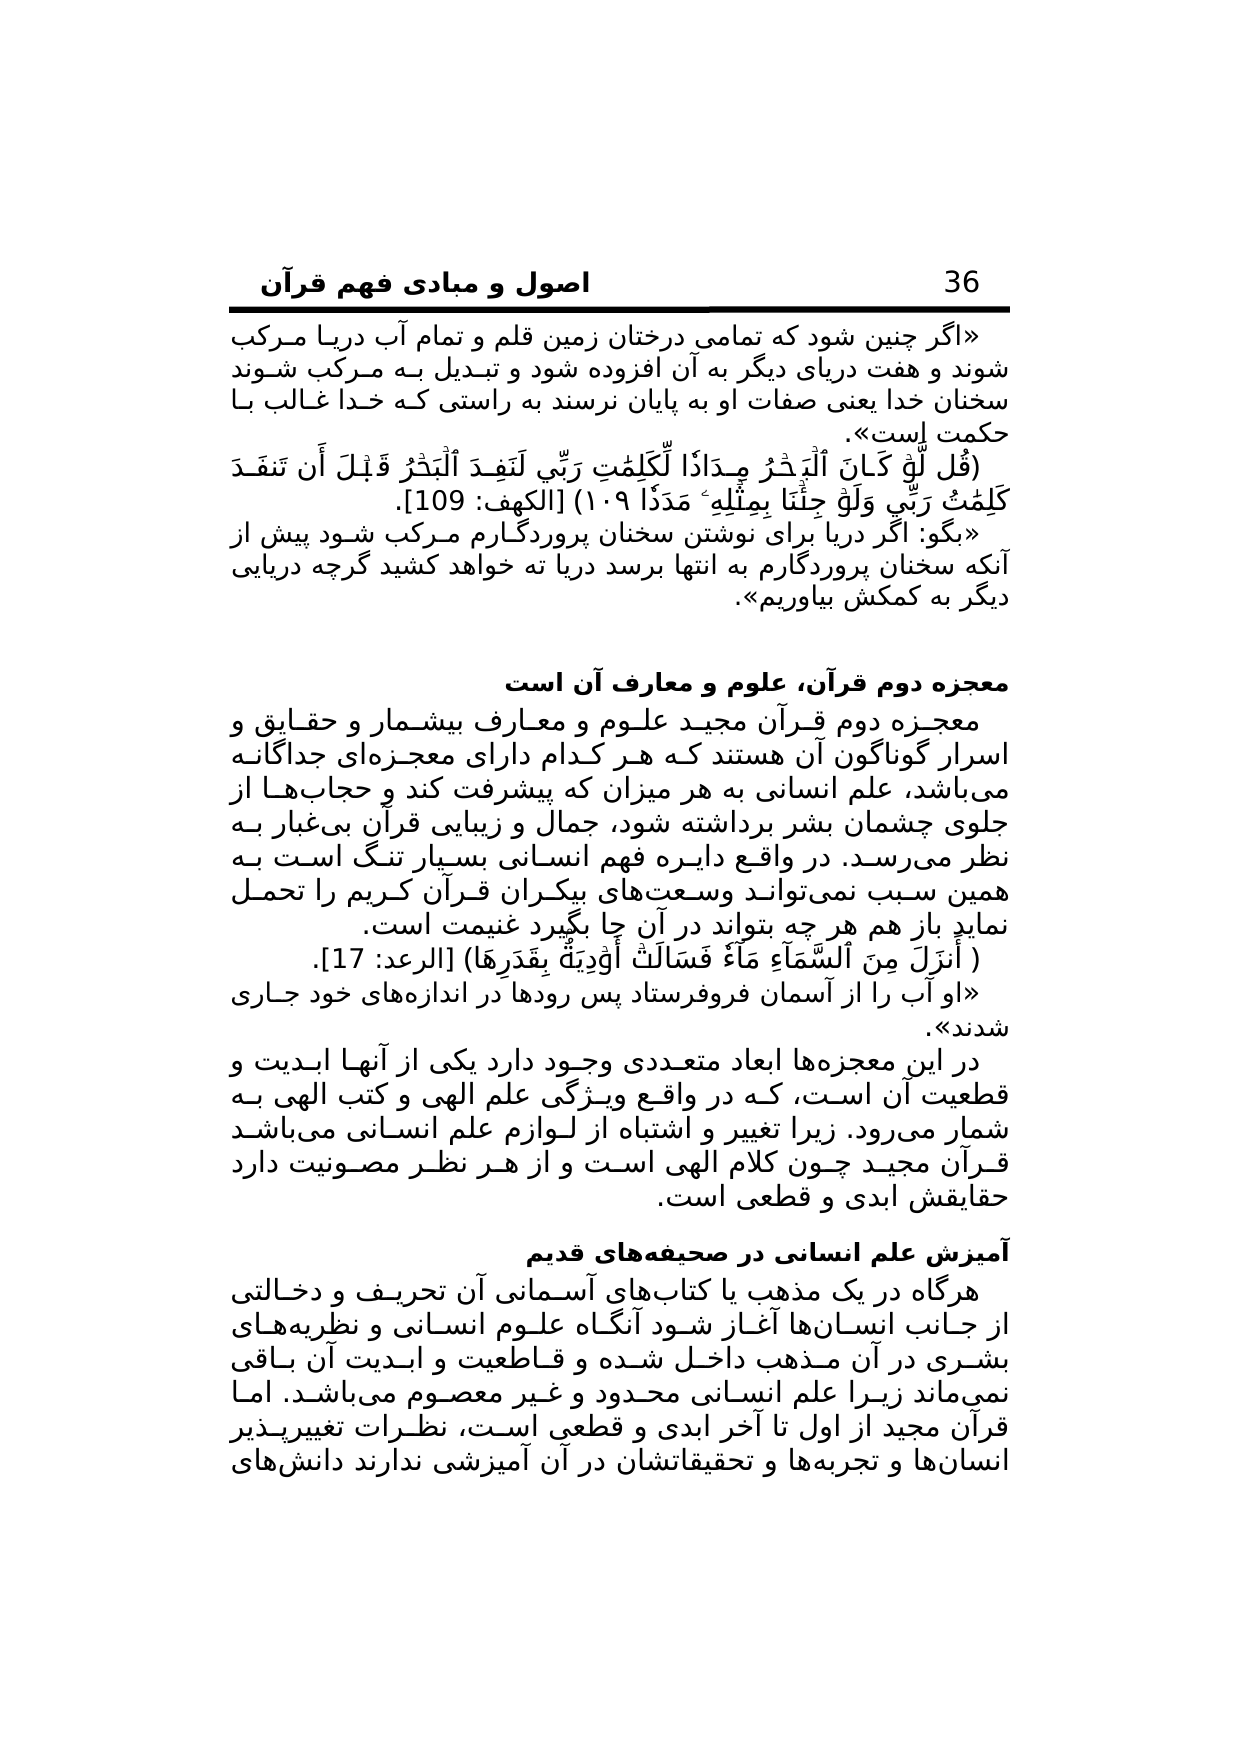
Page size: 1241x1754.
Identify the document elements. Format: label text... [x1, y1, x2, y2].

text ﴿قُل لَّوۡ كَانَ ٱلۡبَحۡرُ مِدَادٗا لِّكَلِمَٰتِ رَبِّي لَنَفِدَ ٱلۡبَحۡرُ قَبۡلَ أَن تَنفَدَ كَلِمَٰتُ رَبِّي وَلَوۡ جِئۡنَا بِمِثۡلِهِۦ مَدَدٗا ١٠٩﴾ [الکهف: 109]. [230, 449, 1010, 517]
text آمیزش علم انسانی در صحیفه‌های قدیم [230, 1238, 1010, 1267]
text معجزه دوم قرآن، علوم و معارف آن است [230, 668, 1010, 697]
text «بگو: اگر دریا برای نوشتن سخنان پروردگارم مرکب شود پیش از آنکه سخنان پروردگارم به انتها برسد دریا ته خواهد کشید گرچه دریایی دیگر به کمکش بیاوریم». [230, 517, 1010, 612]
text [230, 1273, 1010, 1477]
text در این معجزه‌ها ابعاد متعددی وجود دارد یکی از آنها ابدیت و قطعیت آن است، که در واقع ویژگی علم الهی و کتب الهی به شمار می‌رود. زیرا تغییر و اشتباه از لوازم علم انسانی می‌باشد قرآن مجید چون کلام الهی است و از هر نظر مصونیت دارد حقایقش ابدی و قطعی است. [230, 1043, 1010, 1213]
text معجزه دوم قرآن مجید علوم و معارف بیشمار و حقایق و اسرار گوناگون آن هستند که هر کدام دارای معجزه‌ای جداگانه می‌باشد، علم انسانی به هر میزان که پیشرفت کند و حجاب‌ها از جلوی چشمان بشر برداشته شود، جمال و زیبایی قرآن بی‌غبار به نظر می‌رسد. در واقع دایره فهم انسانی بسیار تنگ است به همین سبب نمی‌تواند وسعت‌های بیکران قرآن کریم را تحمل نماید باز هم هر چه بتواند در آن جا بگیرد غنیمت است. [230, 704, 1010, 941]
text «او آب را از آسمان‌ فروفرستاد پس رودها در اندازه‌های خود جاری شدند». [230, 975, 1010, 1043]
text «اگر چنین شود که تمامی درختان زمین قلم و تمام آب دریا مرکب شوند و هفت دریای دیگر به آن افزوده شود و تبدیل به مرکب شوند سخنان خدا یعنی صفات او به پایان نرسند به راستی که خدا غالب با حکمت است». [230, 318, 1010, 449]
text ﴿ أَنزَلَ مِنَ ٱلسَّمَآءِ مَآءٗ فَسَالَتۡ أَوۡدِيَةُۢ بِقَدَرِهَا﴾ [الرعد: 17]. [230, 941, 1010, 975]
